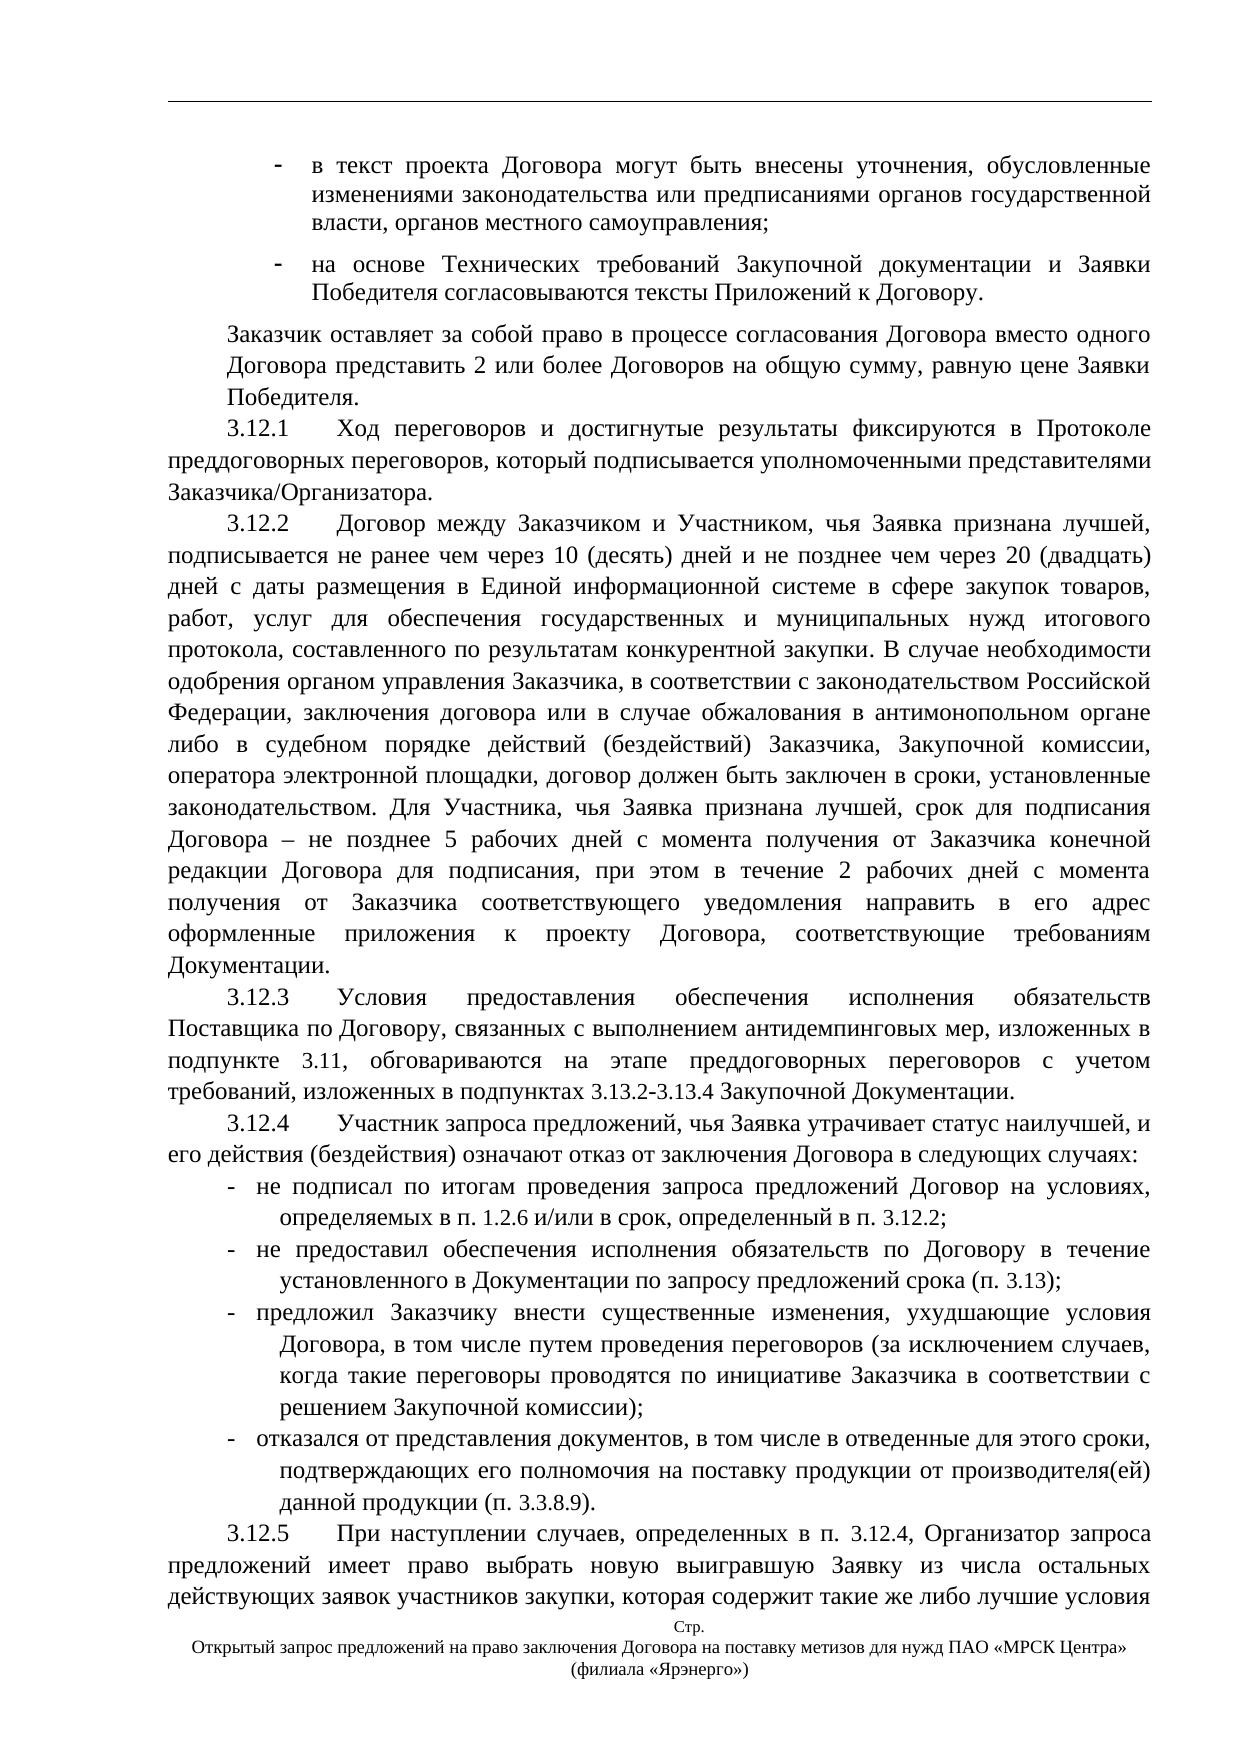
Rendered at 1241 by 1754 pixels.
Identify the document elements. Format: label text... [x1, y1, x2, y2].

list Заказчик оставляет за собой право в процессе согласования Договора вместо одного Договора представить 2 или более Договоров на общую сумму, равную цене Заявки Победителя. [227, 319, 1152, 411]
list Участник запроса предложений, чья Заявка утрачивает статус наилучшей, и его действия (бездействия) означают отказ от заключения Договора в следующих случаях: [168, 1108, 1152, 1168]
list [168, 1518, 1152, 1610]
list не подписал по итогам проведения запроса предложений Договор на условиях, определяемых в п. 1.2.6 и/или в срок, определенный в п. 3.12.2; [227, 1171, 1152, 1231]
list не предоставил обеспечения исполнения обязательств по Договору в течение установленного в Документации по запросу предложений срока (п. 3.13); [227, 1234, 1152, 1294]
list предложил Заказчику внести существенные изменения, ухудшающие условия Договора, в том числе путем проведения переговоров (за исключением случаев, когда такие переговоры проводятся по инициативе Заказчика в соответствии с решением Закупочной комиссии); [227, 1297, 1152, 1421]
list на основе Технических требований Закупочной документации и Заявки Победителя согласовываются тексты Приложений к Договору. [274, 249, 1152, 306]
list Договор между Заказчиком и Участником, чья Заявка признана лучшей, подписывается не ранее чем через 10 (десять) дней и не позднее чем через 20 (двадцать) дней с даты размещения в Единой информационной системе в сфере закупок товаров, работ, услуг для обеспечения государственных и муниципальных нужд итогового протокола, составленного по результатам конкурентной закупки. В случае необходимости одобрения органом управления Заказчика, в соответствии с законодательством Российской Федерации, заключения договора или в случае обжалования в антимонопольном органе либо в судебном порядке действий (бездействий) Заказчика, Закупочной комиссии, оператора электронной площадки, договор должен быть заключен в сроки, установленные законодательством. Для Участника, чья Заявка признана лучшей, срок для подписания Договора – не позднее 5 рабочих дней с момента получения от Заказчика конечной редакции Договора для подписания, при этом в течение 2 рабочих дней с момента получения от Заказчика соответствующего уведомления направить в его адрес оформленные приложения к проекту Договора, соответствующие требованиям Документации. [168, 508, 1152, 979]
list Ход переговоров и достигнутые результаты фиксируются в Протоколе преддоговорных переговоров, который подписывается уполномоченными представителями Заказчика/Организатора. [168, 413, 1152, 505]
list в текст проекта Договора могут быть внесены уточнения, обусловленные изменениями законодательства или предписаниями органов государственной власти, органов местного самоуправления; [274, 150, 1152, 236]
list Условия предоставления обеспечения исполнения обязательств Поставщика по Договору, связанных с выполнением антидемпинговых мер, изложенных в подпункте 3.11, обговариваются на этапе преддоговорных переговоров с учетом требований, изложенных в подпунктах 3.13.2-3.13.4 Закупочной Документации. [168, 982, 1152, 1105]
list отказался от представления документов, в том числе в отведенные для этого сроки, подтверждающих его полномочия на поставку продукции от производителя(ей) данной продукции (п. 3.3.8.9). [227, 1423, 1152, 1515]
